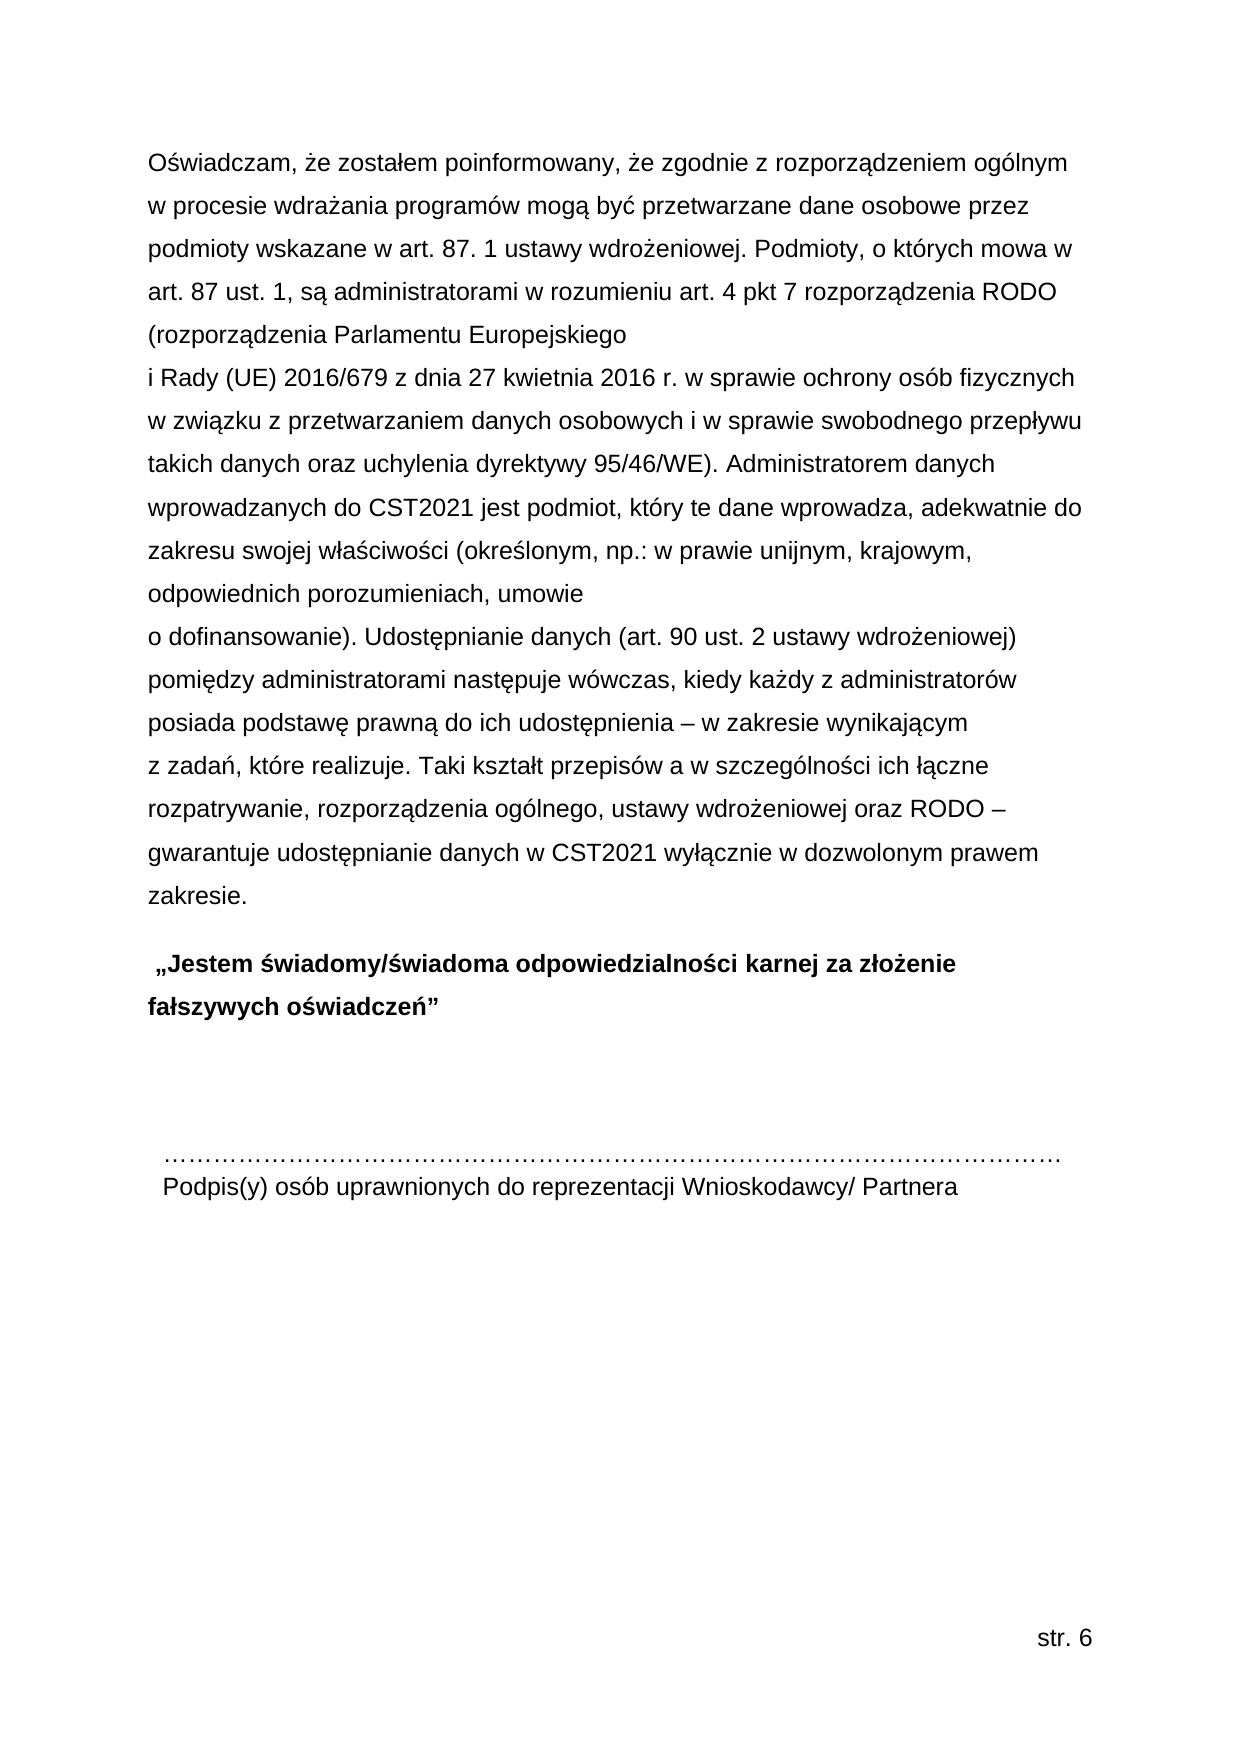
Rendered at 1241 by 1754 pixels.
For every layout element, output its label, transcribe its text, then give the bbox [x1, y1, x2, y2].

text Oświadczam, że zostałem poinformowany, że zgodnie z rozporządzeniem ogólnym w procesie wdrażania programów mogą być przetwarzane dane osobowe przez podmioty wskazane w art. 87. 1 ustawy wdrożeniowej. Podmioty, o których mowa w art. 87 ust. 1, są administratorami w rozumieniu art. 4 pkt 7 rozporządzenia RODO (rozporządzenia Parlamentu Europejskiego i Rady (UE) 2016/679 z dnia 27 kwietnia 2016 r. w sprawie ochrony osób fizycznych w związku z przetwarzaniem danych osobowych i w sprawie swobodnego przepływu takich danych oraz uchylenia dyrektywy 95/46/WE). Administratorem danych wprowadzanych do CST2021 jest podmiot, który te dane wprowadza, adekwatnie do zakresu swojej właściwości (określonym, np.: w prawie unijnym, krajowym, odpowiednich porozumieniach, umowie o dofinansowanie). Udostępnianie danych (art. 90 ust. 2 ustawy wdrożeniowej) pomiędzy administratorami następuje wówczas, kiedy każdy z administratorów posiada podstawę prawną do ich udostępnienia – w zakresie wynikającym z zadań, które realizuje. Taki kształt przepisów a w szczególności ich łączne rozpatrywanie, rozporządzenia ogólnego, ustawy wdrożeniowej oraz RODO – gwarantuje udostępnianie danych w CST2021 wyłącznie w dozwolonym prawem zakresie. [148, 148, 1093, 909]
text ……………………………………………………………………………………………… [162, 1139, 1093, 1168]
text „Jestem świadomy/świadoma odpowiedzialności karnej za złożenie fałszywych oświadczeń” [148, 949, 1093, 1021]
text Podpis(y) osób uprawnionych do reprezentacji Wnioskodawcy/ Partnera [162, 1172, 1093, 1201]
